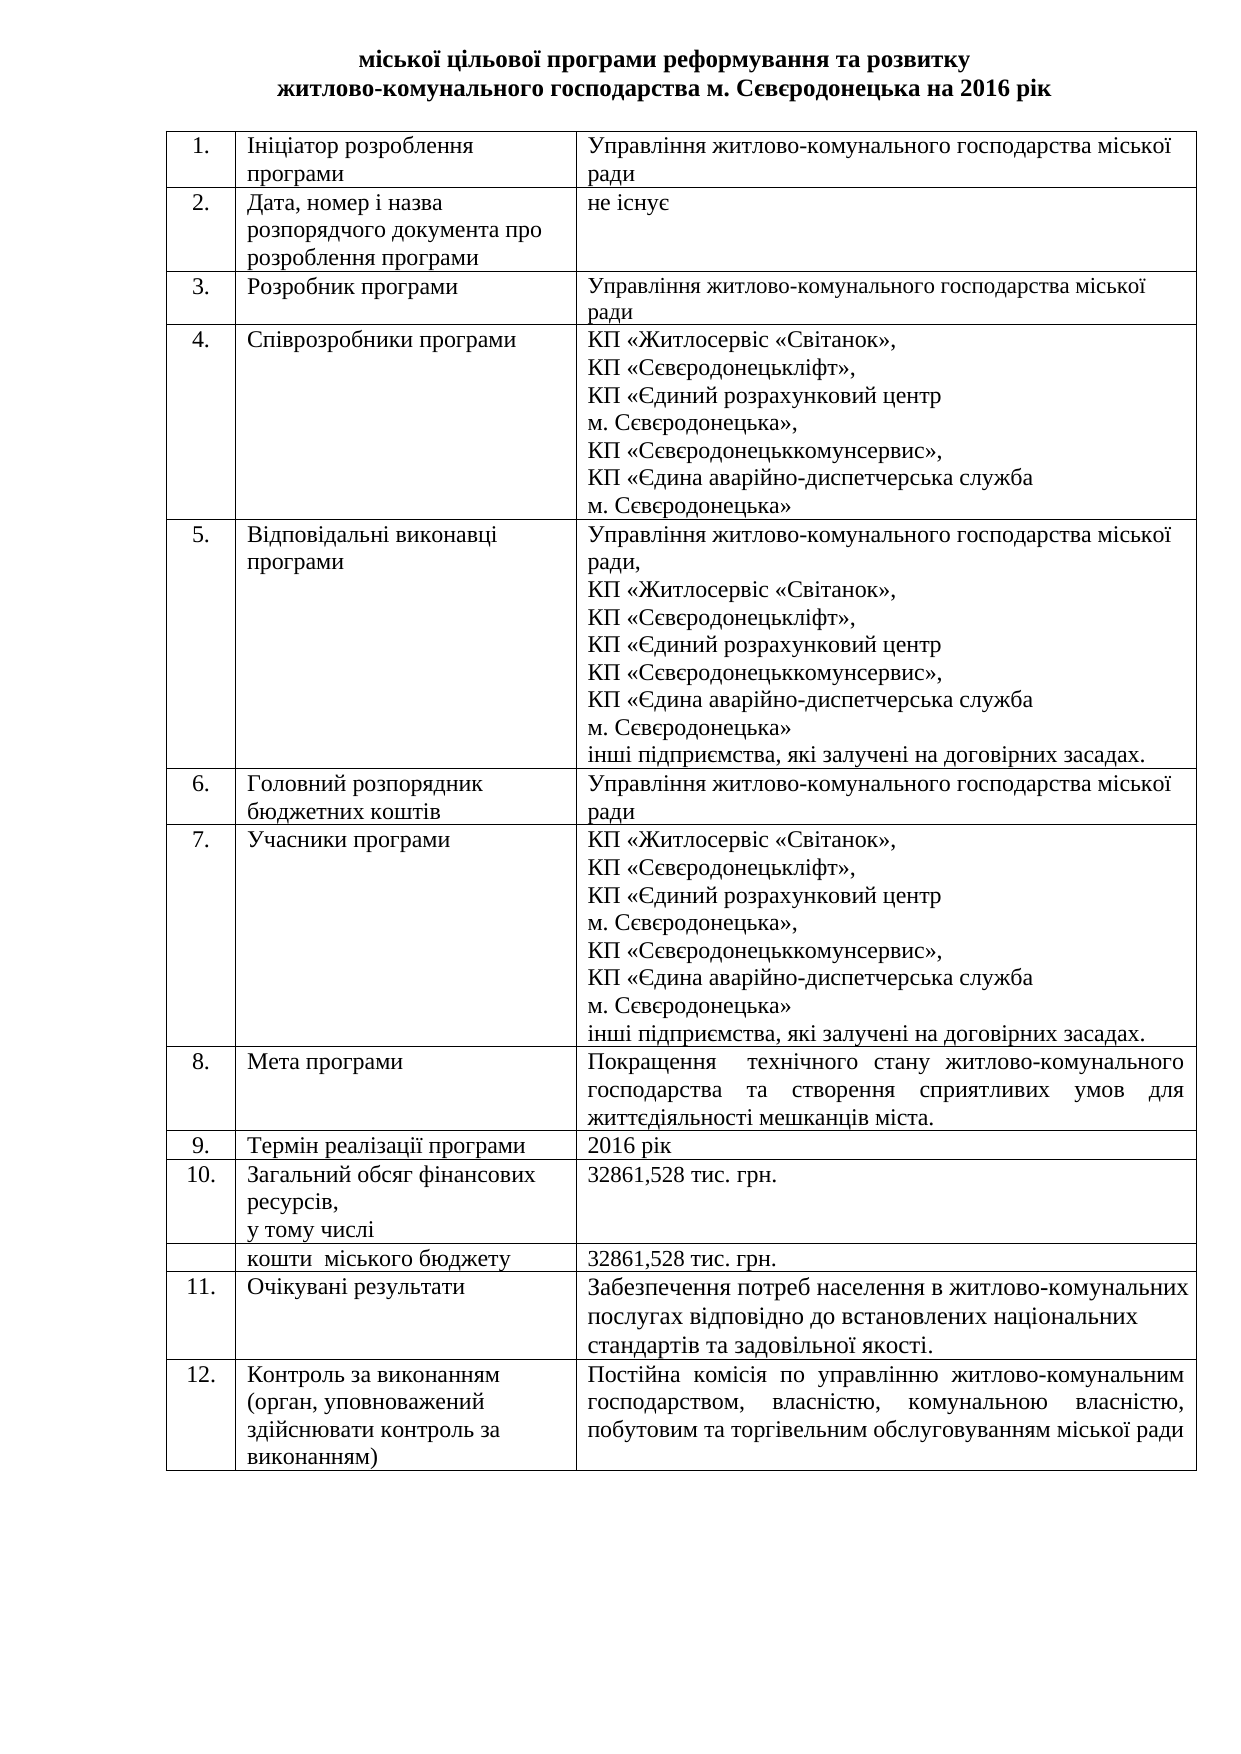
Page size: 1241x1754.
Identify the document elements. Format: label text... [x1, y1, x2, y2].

table_cell Постійна комісія по управлінню житлово-комунальним господарством, власністю, комунальною власністю, побутовим та торгівельним обслуговуванням міської ради [577, 1360, 1196, 1470]
table_cell 11. [167, 1272, 235, 1358]
table_cell Контроль за виконанням (орган, уповноважений здійснювати контроль за виконанням) [236, 1360, 576, 1470]
table_cell Покращення технічного стану житлово-комунального господарства та створення сприятливих умов для життєдіяльності мешканців міста. [577, 1047, 1196, 1130]
table_cell кошти міського бюджету [236, 1244, 576, 1271]
table_cell Управління житлово-комунального господарства міської ради [577, 272, 1196, 324]
table_cell 2016 рік [577, 1131, 1196, 1159]
table_cell 3. [167, 272, 235, 324]
table_cell Розробник програми [236, 272, 576, 324]
table_cell 32861,528 тис. грн. [577, 1160, 1196, 1243]
table_cell 12. [167, 1360, 235, 1470]
table_cell 4. [167, 325, 235, 519]
table_cell [167, 1244, 235, 1271]
table_cell Управління житлово-комунального господарства міської ради, КП «Житлосервіс «Світанок», КП «Сєвєродонецькліфт», КП «Єдиний розрахунковий центр КП «Сєвєродонецьккомунсервис», КП «Єдина аварійно-диспетчерська служба м. Сєвєродонецька» інші підприємства, які залучені на договірних засадах. [577, 520, 1196, 768]
table_cell Забезпечення потреб населення в житлово-комунальних послугах відповідно до встановлених національних стандартів та задовільної якості. [577, 1272, 1196, 1358]
table_header Ініціатор розроблення програми [236, 132, 576, 187]
table_cell Учасники програми [236, 825, 576, 1046]
table_cell не існує [577, 188, 1196, 271]
table_cell 10. [167, 1160, 235, 1243]
table_cell Співрозробники програми [236, 325, 576, 519]
table_cell КП «Житлосервіс «Світанок», КП «Сєвєродонецькліфт», КП «Єдиний розрахунковий центр м. Сєвєродонецька», КП «Сєвєродонецьккомунсервис», КП «Єдина аварійно-диспетчерська служба м. Сєвєродонецька» інші підприємства, які залучені на договірних засадах. [577, 825, 1196, 1046]
table_cell Загальний обсяг фінансових ресурсів, у тому числі [236, 1160, 576, 1243]
table_cell Термін реалізації програми [236, 1131, 576, 1159]
text міської цільової програми реформування та розвитку [177, 44, 1152, 73]
table_cell Відповідальні виконавці програми [236, 520, 576, 768]
table_cell 5. [167, 520, 235, 768]
table_header Управління житлово-комунального господарства міської ради [577, 132, 1196, 187]
table_header 1. [167, 132, 235, 187]
table_cell КП «Житлосервіс «Світанок», КП «Сєвєродонецькліфт», КП «Єдиний розрахунковий центр м. Сєвєродонецька», КП «Сєвєродонецьккомунсервис», КП «Єдина аварійно-диспетчерська служба м. Сєвєродонецька» [577, 325, 1196, 519]
table_cell Очікувані результати [236, 1272, 576, 1358]
table_cell Головний розпорядник бюджетних коштів [236, 769, 576, 824]
table_cell 7. [167, 825, 235, 1046]
table_cell Мета програми [236, 1047, 576, 1130]
table_cell 2. [167, 188, 235, 271]
table_cell Дата, номер і назва розпорядчого документа про розроблення програми [236, 188, 576, 271]
text житлово-комунального господарства м. Сєвєродонецька на 2016 рік [177, 73, 1152, 102]
table_cell 32861,528 тис. грн. [577, 1244, 1196, 1271]
table_cell 6. [167, 769, 235, 824]
table_cell 8. [167, 1047, 235, 1130]
table_cell Управління житлово-комунального господарства міської ради [577, 769, 1196, 824]
table_cell 9. [167, 1131, 235, 1159]
